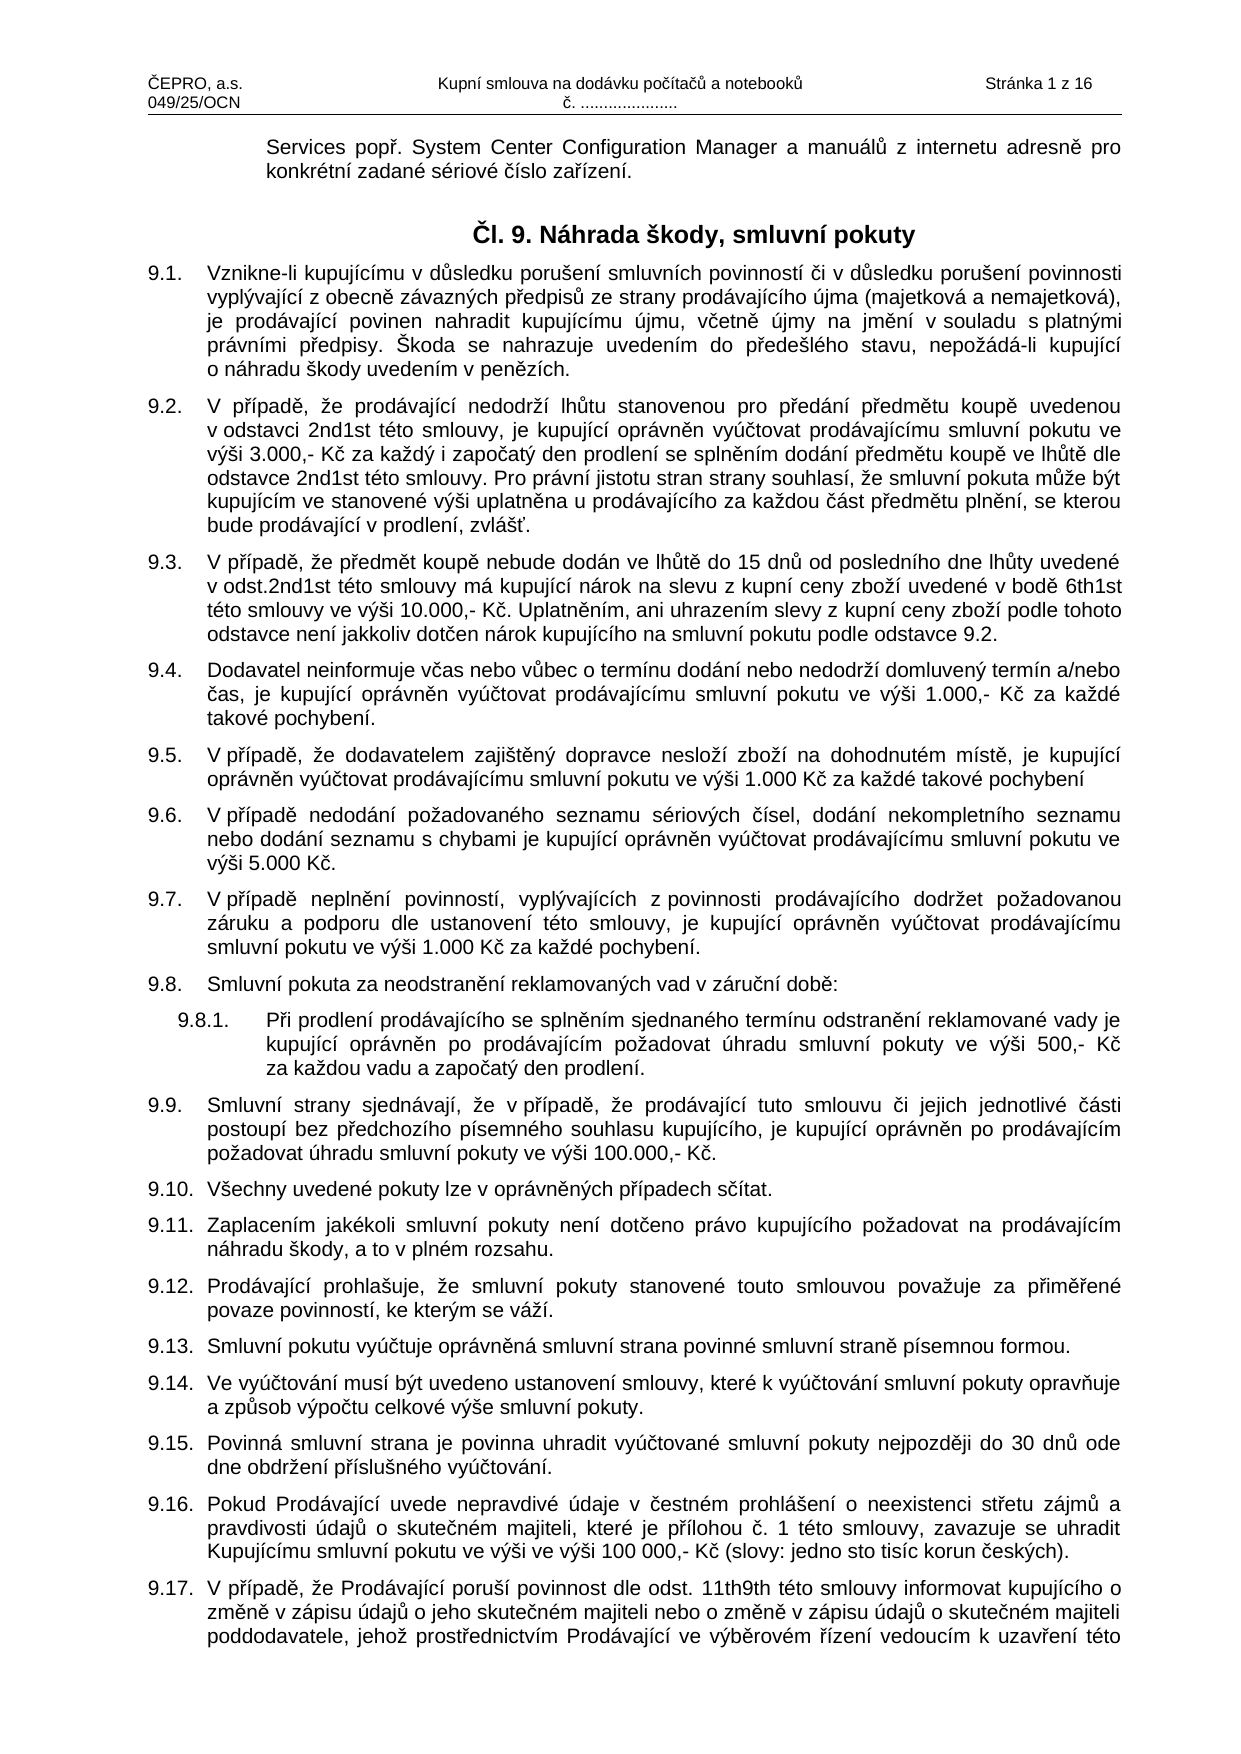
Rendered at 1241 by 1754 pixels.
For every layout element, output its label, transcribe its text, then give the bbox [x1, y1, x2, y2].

text Smluvní strany sjednávají, že v případě, že prodávající tuto smlouvu či jejich jednotlivé části postoupí bez předchozího písemného souhlasu kupujícího, je kupující oprávněn po prodávajícím požadovat úhradu smluvní pokuty ve výši 100.000,- Kč. [148, 1092, 1122, 1164]
text Dodavatel neinformuje včas nebo vůbec o termínu dodání nebo nedodrží domluvený termín a/nebo čas, je kupující oprávněn vyúčtovat prodávajícímu smluvní pokutu ve výši 1.000,- Kč za každé takové pochybení. [148, 658, 1122, 730]
text Smluvní pokuta za neodstranění reklamovaných vad v záruční době: [148, 972, 1122, 996]
text Při prodlení prodávajícího se splněním sjednaného termínu odstranění reklamované vady je kupující oprávněn po prodávajícím požadovat úhradu smluvní pokuty ve výši 500,- Kč za každou vadu a započatý den prodlení. [177, 1008, 1122, 1080]
text Náhrada škody, smluvní pokuty [266, 220, 1122, 249]
text Vznikne-li kupujícímu v důsledku porušení smluvních povinností či v důsledku porušení povinnosti vyplývající z obecně závazných předpisů ze strany prodávajícího újma (majetková a nemajetková), je prodávající povinen nahradit kupujícímu újmu, včetně újmy na jmění v souladu s platnými právními předpisy. Škoda se nahrazuje uvedením do předešlého stavu, nepožádá-li kupující o náhradu škody uvedením v penězích. [148, 261, 1122, 381]
text V případě, že dodavatelem zajištěný dopravce nesloží zboží na dohodnutém místě, je kupující oprávněn vyúčtovat prodávajícímu smluvní pokutu ve výši 1.000 Kč za každé takové pochybení [148, 742, 1122, 790]
text V případě nedodání požadovaného seznamu sériových čísel, dodání nekompletního seznamu nebo dodání seznamu s chybami je kupující oprávněn vyúčtovat prodávajícímu smluvní pokutu ve výši 5.000 Kč. [148, 803, 1122, 875]
text V případě, že prodávající nedodrží lhůtu stanovenou pro předání předmětu koupě uvedenou v odstavci 2.1 této smlouvy, je kupující oprávněn vyúčtovat prodávajícímu smluvní pokutu ve výši 3.000,- Kč za každý i započatý den prodlení se splněním dodání předmětu koupě ve lhůtě dle odstavce 2.1 této smlouvy. Pro právní jistotu stran strany souhlasí, že smluvní pokuta může být kupujícím ve stanovené výši uplatněna u prodávajícího za každou část předmětu plnění, se kterou bude prodávající v prodlení, zvlášť. [148, 393, 1122, 537]
text Pokud Prodávající uvede nepravdivé údaje v čestném prohlášení o neexistenci střetu zájmů a pravdivosti údajů o skutečném majiteli, které je přílohou č. 1 této smlouvy, zavazuje se uhradit Kupujícímu smluvní pokutu ve výši ve výši 100 000,- Kč (slovy: jedno sto tisíc korun českých). [148, 1491, 1122, 1563]
text Povinná smluvní strana je povinna uhradit vyúčtované smluvní pokuty nejpozději do 30 dnů ode dne obdržení příslušného vyúčtování. [148, 1431, 1122, 1479]
text V případě, že předmět koupě nebude dodán ve lhůtě do 15 dnů od posledního dne lhůty uvedené v odst.2.1 této smlouvy má kupující nárok na slevu z kupní ceny zboží uvedené v bodě 6.1 této smlouvy ve výši 10.000,- Kč. Uplatněním, ani uhrazením slevy z kupní ceny zboží podle tohoto odstavce není jakkoliv dotčen nárok kupujícího na smluvní pokutu podle odstavce 9.2. [148, 550, 1122, 646]
text Zaplacením jakékoli smluvní pokuty není dotčeno právo kupujícího požadovat na prodávajícím náhradu škody, a to v plném rozsahu. [148, 1213, 1122, 1261]
text Smluvní pokutu vyúčtuje oprávněná smluvní strana povinné smluvní straně písemnou formou. [148, 1334, 1122, 1358]
text Prodávající prohlašuje, že smluvní pokuty stanovené touto smlouvou považuje za přiměřené povaze povinností, ke kterým se váží. [148, 1274, 1122, 1322]
text Ve vyúčtování musí být uvedeno ustanovení smlouvy, které k vyúčtování smluvní pokuty opravňuje a způsob výpočtu celkové výše smluvní pokuty. [148, 1371, 1122, 1418]
text Všechny uvedené pokuty lze v oprávněných případech sčítat. [148, 1177, 1122, 1201]
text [177, 134, 1122, 182]
text V případě neplnění povinností, vyplývajících z povinnosti prodávajícího dodržet požadovanou záruku a podporu dle ustanovení této smlouvy, je kupující oprávněn vyúčtovat prodávajícímu smluvní pokutu ve výši 1.000 Kč za každé pochybení. [148, 887, 1122, 959]
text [148, 1576, 1122, 1648]
